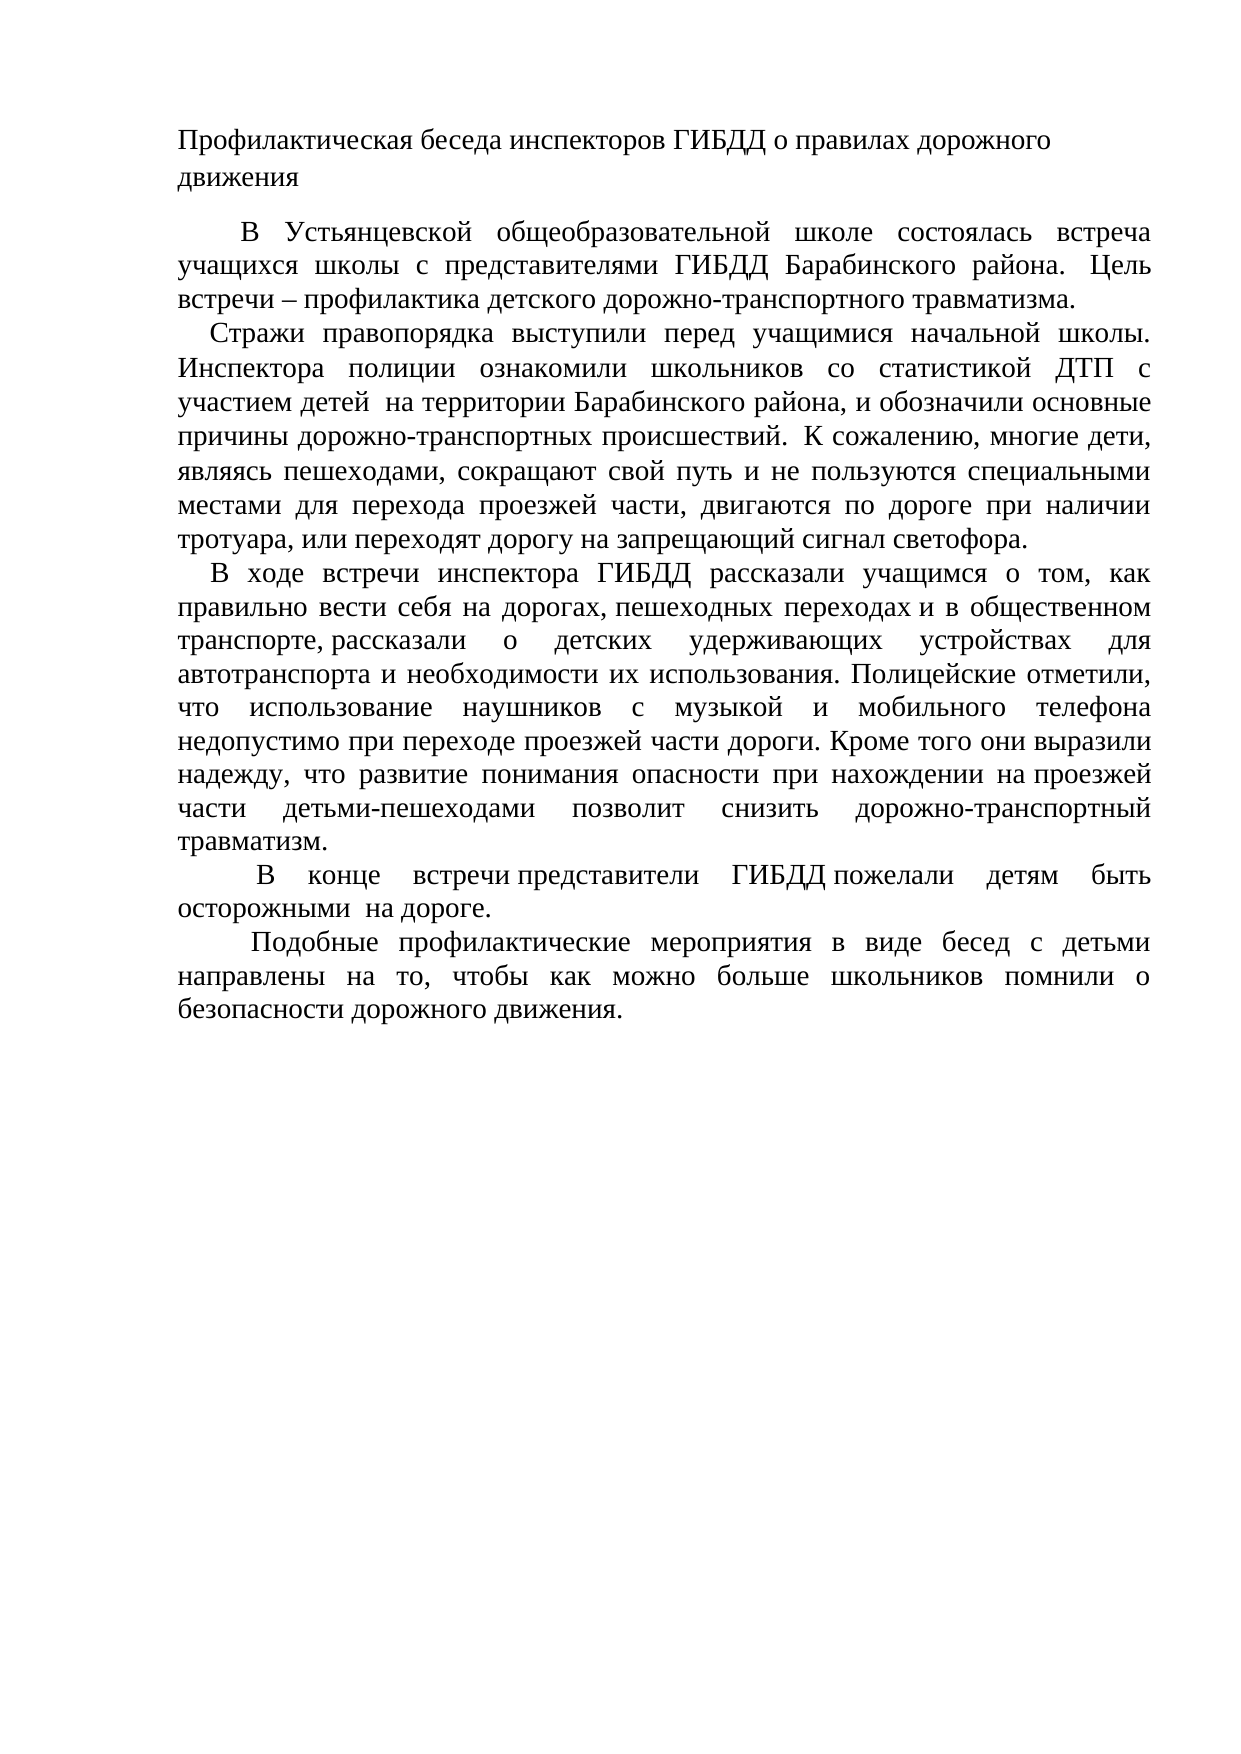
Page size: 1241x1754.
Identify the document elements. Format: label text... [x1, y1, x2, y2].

text В ходе встречи инспектора ГИБДД рассказали учащимся о том, как правильно вести себя на дорогах, пешеходных переходах и в общественном транспорте, рассказали о детских удерживающих устройствах для автотранспорта и необходимости их использования. Полицейские отметили, что использование наушников с музыкой и мобильного телефона недопустимо при переходе проезжей части дороги. Кроме того они выразили надежду, что развитие понимания опасности при нахождении на проезжей части детьми-пешеходами позволит снизить дорожно-транспортный травматизм. [177, 555, 1152, 857]
text Стражи правопорядка выступили перед учащимися начальной школы. Инспектора полиции ознакомили школьников со статистикой ДТП с участием детей на территории Барабинского района, и обозначили основные причины дорожно-транспортных происшествий. К сожалению, многие дети, являясь пешеходами, сокращают свой путь и не пользуются специальными местами для перехода проезжей части, двигаются по дороге при наличии тротуара, или переходят дорогу на запрещающий сигнал светофора. [177, 314, 1152, 555]
text Подобные профилактические мероприятия в виде бесед с детьми направлены на то, чтобы как можно больше школьников помнили о безопасности дорожного движения. [177, 924, 1152, 1025]
text Профилактическая беседа инспекторов ГИБДД о правилах дорожного движения [177, 118, 1152, 193]
text В конце встречи представители ГИБДД пожелали детям быть осторожными на дороге. [177, 857, 1152, 924]
text В Устьянцевской общеобразовательной школе состоялась встреча учащихся школы с представителями ГИБДД Барабинского района. Цель встречи – профилактика детского дорожно-транспортного травматизма. [177, 214, 1152, 314]
